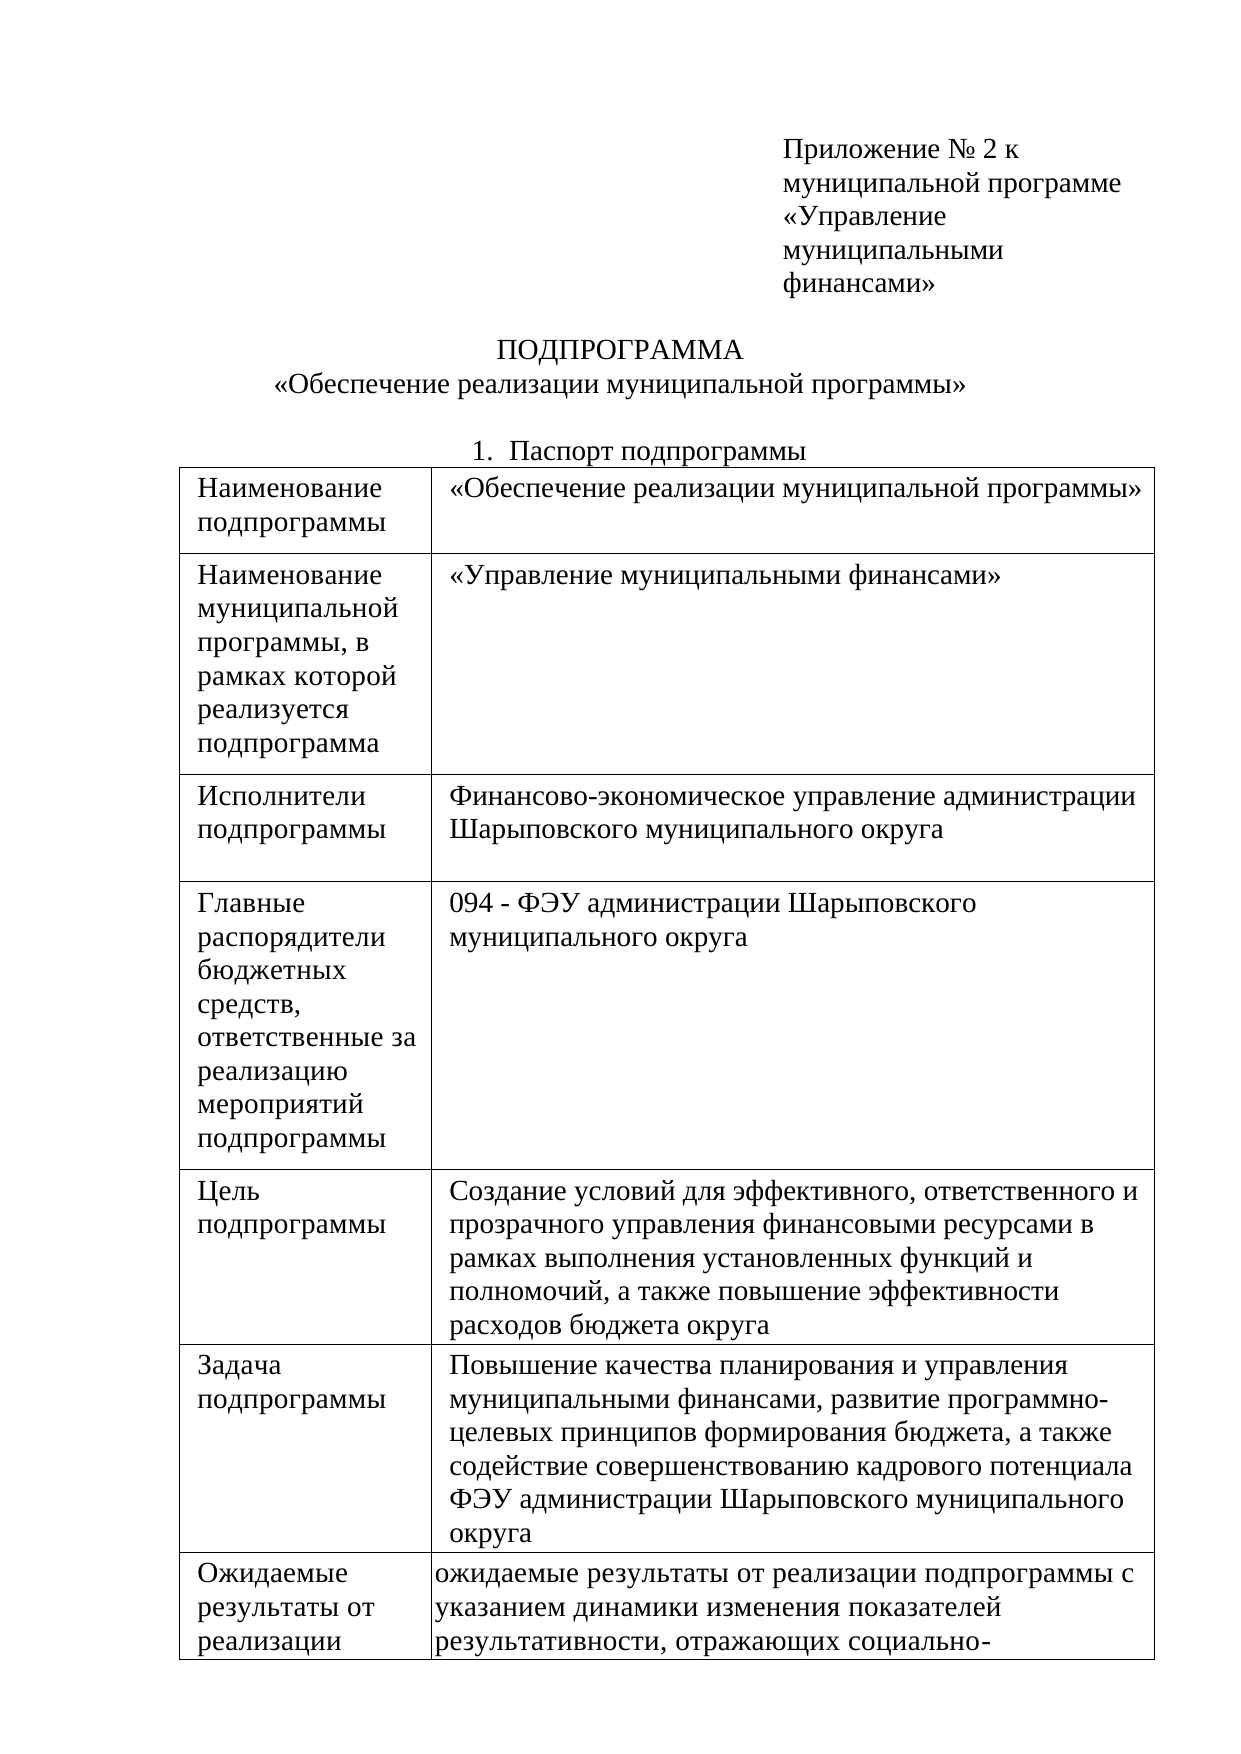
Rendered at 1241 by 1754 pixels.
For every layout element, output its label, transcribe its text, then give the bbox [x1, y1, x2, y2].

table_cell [180, 1553, 431, 1659]
table_cell Финансово-экономическое управление администрации Шарыповского муниципального округа [432, 775, 1154, 881]
text ПОДПРОГРАММА [118, 332, 1122, 366]
table_cell 094 - ФЭУ администрации Шарыповского муниципального округа [432, 882, 1154, 1169]
subtitle Приложение № 2 к муниципальной программе «Управление муниципальными финансами» [783, 131, 1122, 299]
table_header «Обеспечение реализации муниципальной программы» [432, 468, 1154, 553]
table_cell Главные распорядители бюджетных средств, ответственные за реализацию мероприятий подпрограммы [180, 882, 431, 1169]
table_cell Задача подпрограммы [180, 1345, 431, 1552]
table_cell Цель подпрограммы [180, 1170, 431, 1343]
table_cell «Управление муниципальными финансами» [432, 554, 1154, 774]
table_cell Наименование муниципальной программы, в рамках которой реализуется подпрограмма [180, 554, 431, 774]
table_cell Исполнители подпрограммы [180, 775, 431, 881]
table_cell Создание условий для эффективного, ответственного и прозрачного управления финансовыми ресурсами в рамках выполнения установленных функций и полномочий, а также повышение эффективности расходов бюджета округа [432, 1170, 1154, 1343]
text «Обеспечение реализации муниципальной программы» [118, 366, 1122, 399]
table_cell Повышение качества планирования и управления муниципальными финансами, развитие программно-целевых принципов формирования бюджета, а также содействие совершенствованию кадрового потенциала ФЭУ администрации Шарыповского муниципального округа [432, 1345, 1154, 1552]
table_header Наименование подпрограммы [180, 468, 431, 553]
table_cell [432, 1553, 1154, 1659]
list Паспорт подпрограммы [156, 433, 1122, 467]
